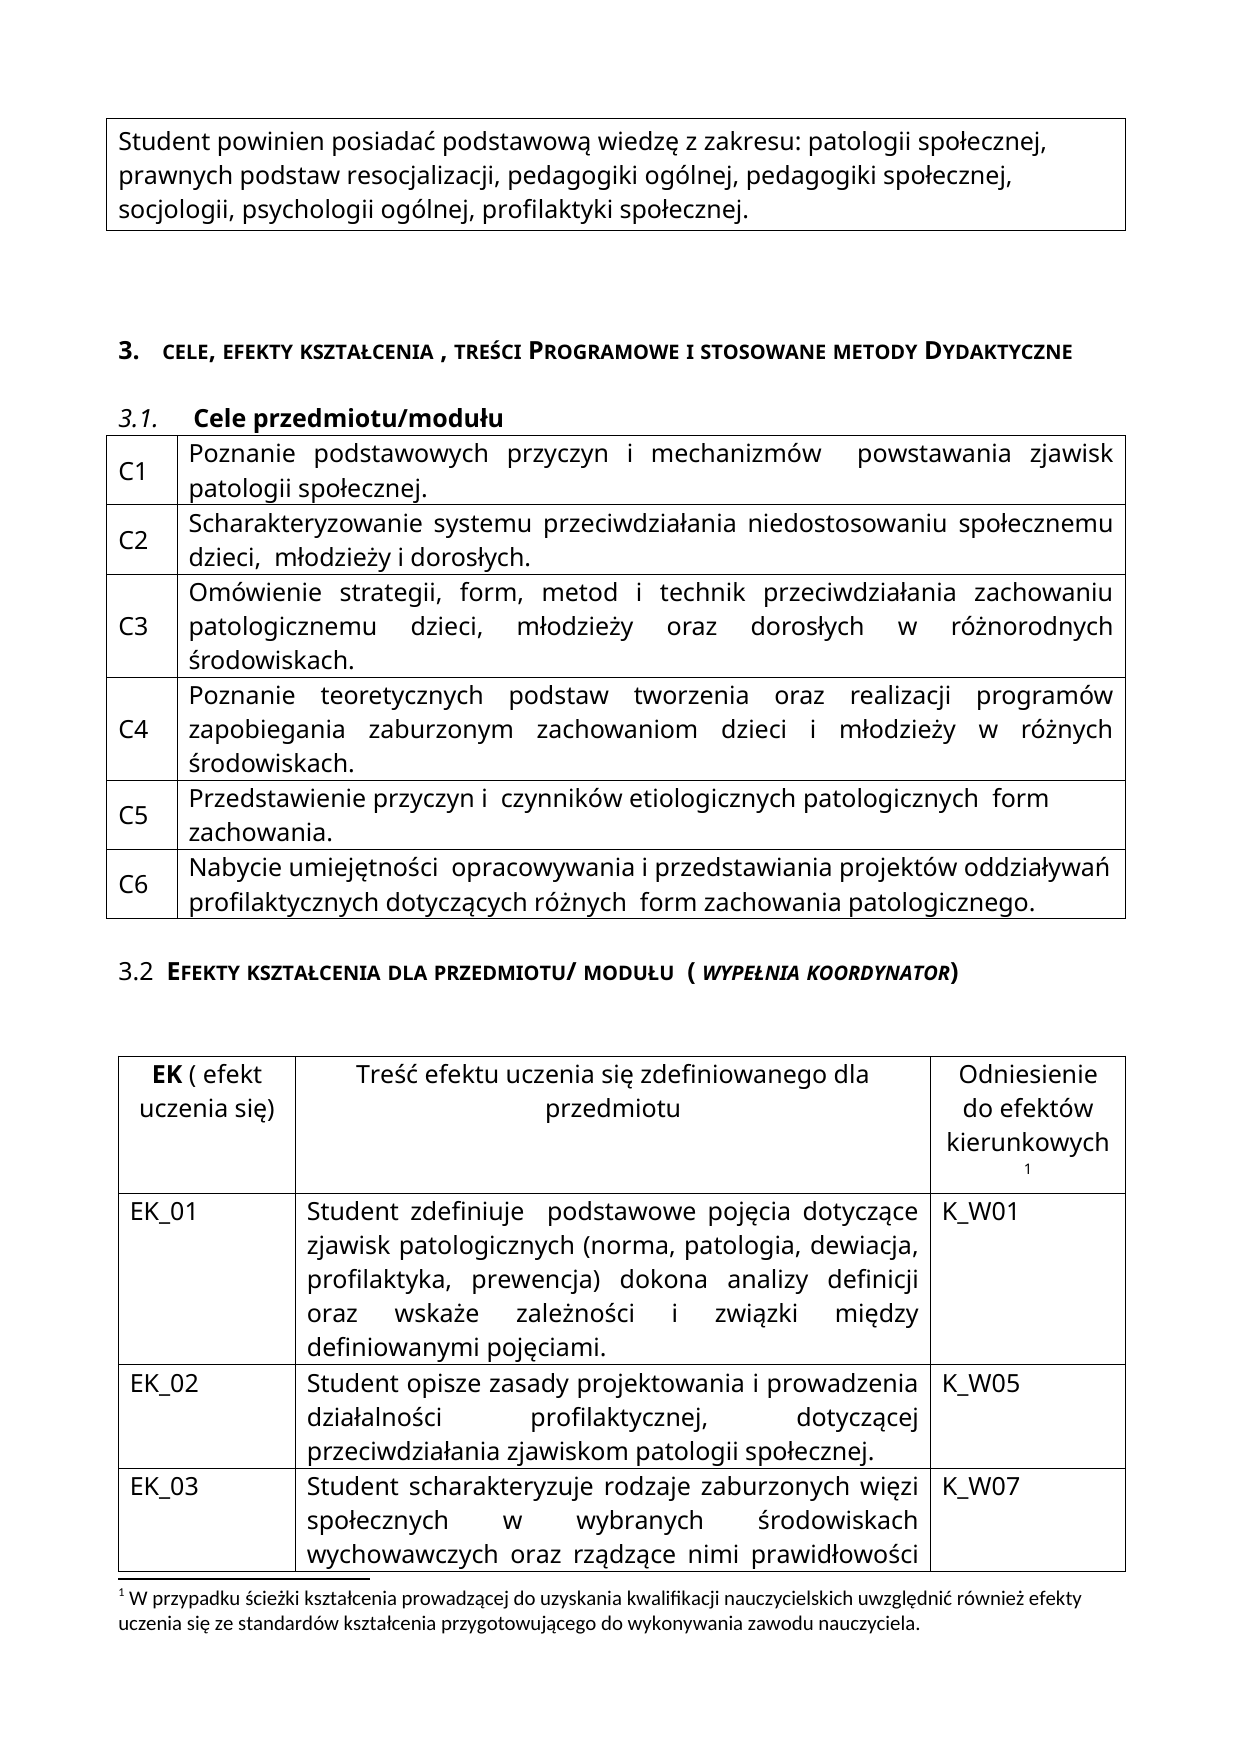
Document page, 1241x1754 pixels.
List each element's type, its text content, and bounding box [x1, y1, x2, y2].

table_header Student powinien posiadać podstawową wiedzę z zakresu: patologii społecznej, prawnych podstaw resocjalizacji, pedagogiki ogólnej, pedagogiki społecznej, socjologii, psychologii ogólnej, profilaktyki społecznej. [107, 119, 1125, 230]
table_header Treść efektu uczenia się zdefiniowanego dla przedmiotu [296, 1057, 930, 1193]
table_cell C5 [107, 781, 177, 849]
table_cell C6 [107, 850, 177, 918]
table_cell EK_03 [119, 1469, 295, 1571]
table_cell EK_01 [119, 1194, 295, 1364]
table_cell C4 [107, 678, 177, 780]
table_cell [296, 1469, 930, 1571]
list Cele przedmiotu/modułu [118, 401, 1122, 435]
table_cell Scharakteryzowanie systemu przeciwdziałania niedostosowaniu społecznemu dzieci, młodzieży i dorosłych. [178, 505, 1125, 573]
table_cell Student zdefiniuje podstawowe pojęcia dotyczące zjawisk patologicznych (norma, patologia, dewiacja, profilaktyka, prewencja) dokona analizy definicji oraz wskaże zależności i związki między definiowanymi pojęciami. [296, 1194, 930, 1364]
table_cell K_W01 [931, 1194, 1125, 1364]
table_header C1 [107, 436, 177, 504]
table_cell Nabycie umiejętności opracowywania i przedstawiania projektów oddziaływań profilaktycznych dotyczących różnych form zachowania patologicznego. [178, 850, 1125, 918]
table_header EK ( efekt uczenia się) [119, 1057, 295, 1193]
table_header Poznanie podstawowych przyczyn i mechanizmów powstawania zjawisk patologii społecznej. [178, 436, 1125, 504]
table_cell Przedstawienie przyczyn i czynników etiologicznych patologicznych form zachowania. [178, 781, 1125, 849]
text 3.2 Efekty kształcenia dla przedmiotu/ modułu ( wypełnia koordynator) [118, 953, 1122, 987]
table_cell K_W05 [931, 1365, 1125, 1467]
table_cell EK_02 [119, 1365, 295, 1467]
table_cell Student opisze zasady projektowania i prowadzenia działalności profilaktycznej, dotyczącej przeciwdziałania zjawiskom patologii społecznej. [296, 1365, 930, 1467]
table_cell C2 [107, 505, 177, 573]
table_cell C3 [107, 575, 177, 677]
list cele, efekty kształcenia , treści Programowe i stosowane metody Dydaktyczne [118, 333, 1122, 367]
table_cell Omówienie strategii, form, metod i technik przeciwdziałania zachowaniu patologicznemu dzieci, młodzieży oraz dorosłych w różnorodnych środowiskach. [178, 575, 1125, 677]
table_cell Poznanie teoretycznych podstaw tworzenia oraz realizacji programów zapobiegania zaburzonym zachowaniom dzieci i młodzieży w różnych środowiskach. [178, 678, 1125, 780]
table_header Odniesienie do efektów kierunkowych [931, 1057, 1125, 1193]
table_cell K_W07 [931, 1469, 1125, 1571]
